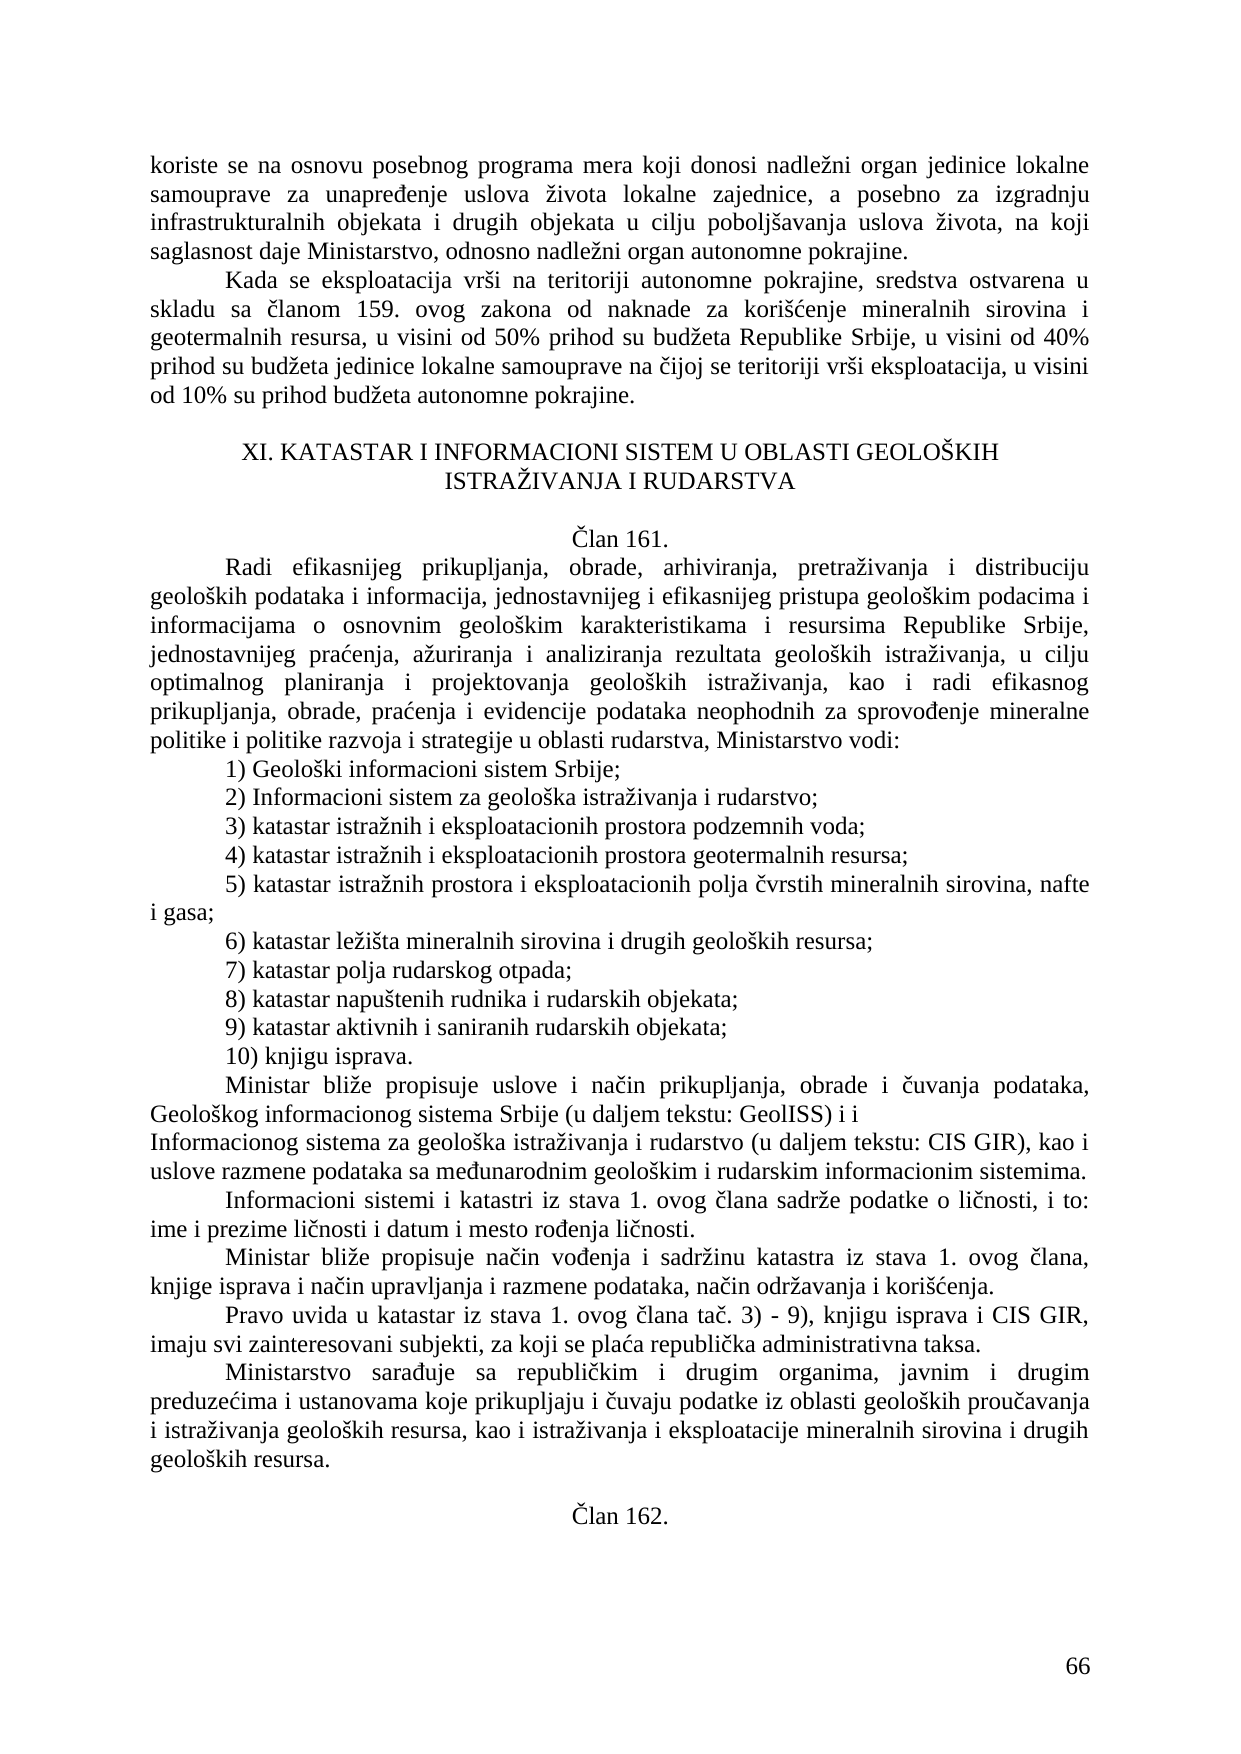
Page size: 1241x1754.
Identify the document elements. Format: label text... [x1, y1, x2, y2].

text XI. KATASTAR I INFORMACIONI SISTEM U OBLASTI GEOLOŠKIH ISTRAŽIVANJA I RUDARSTVA [150, 437, 1090, 495]
text Pravo uvida u katastar iz stava 1. ovog člana tač. 3) - 9), knjigu isprava i CIS GIR, imaju svi zainteresovani subjekti, za koji se plaća republička administrativna taksa. [150, 1300, 1090, 1357]
text Radi efikasnijeg prikupljanja, obrade, arhiviranja, pretraživanja i distribuciju geoloških podataka i informacija, jednostavnijeg i efikasnijeg pristupa geološkim podacima i informacijama o osnovnim geološkim karakteristikama i resursima Republike Srbije, jednostavnijeg praćenja, ažuriranja i analiziranja rezultata geoloških istraživanja, u cilju optimalnog planiranja i projektovanja geoloških istraživanja, kao i radi efikasnog prikupljanja, obrade, praćenja i evidencije podataka neophodnih za sprovođenje mineralne politike i politike razvoja i strategije u oblasti rudarstva, Ministarstvo vodi: [150, 552, 1090, 754]
text Ministar bliže propisuje način vođenja i sadržinu katastra iz stava 1. ovog člana, knjige isprava i način upravljanja i razmene podataka, način održavanja i korišćenja. [150, 1242, 1090, 1300]
text Ministar bliže propisuje uslove i način prikupljanja, obrade i čuvanja podataka, Geološkog informacionog sistema Srbije (u daljem tekstu: GeolISS) i i [150, 1070, 1090, 1127]
text 4) katastar istražnih i eksploatacionih prostora geotermalnih resursa; [150, 840, 1090, 869]
text 1) Geološki informacioni sistem Srbije; [150, 754, 1090, 782]
text 2) Informacioni sistem za geološka istraživanja i rudarstvo; [150, 782, 1090, 811]
text Informacionog sistema za geološka istraživanja i rudarstvo (u daljem tekstu: CIS GIR), kao i uslove razmene podataka sa međunarodnim geološkim i rudarskim informacionim sistemima. [150, 1127, 1090, 1185]
text 6) katastar ležišta mineralnih sirovina i drugih geoloških resursa; [150, 926, 1090, 955]
text 7) katastar polja rudarskog otpada; [150, 955, 1090, 984]
text Kada se eksploatacija vrši na teritoriji autonomne pokrajine, sredstva ostvarena u skladu sa članom 159. ovog zakona od naknade za korišćenje mineralnih sirovina i geotermalnih resursa, u visini od 50% prihod su budžeta Republike Srbije, u visini od 40% prihod su budžeta jedinice lokalne samouprave na čijoj se teritoriji vrši eksploatacija, u visini od 10% su prihod budžeta autonomne pokrajine. [150, 265, 1090, 409]
text Član 162. [150, 1501, 1090, 1530]
text 10) knjigu isprava. [150, 1041, 1090, 1070]
text 9) katastar aktivnih i saniranih rudarskih objekata; [150, 1012, 1090, 1041]
text Informacioni sistemi i katastri iz stava 1. ovog člana sadrže podatke o ličnosti, i to: ime i prezime ličnosti i datum i mesto rođenja ličnosti. [150, 1185, 1090, 1242]
text 3) katastar istražnih i eksploatacionih prostora podzemnih voda; [150, 811, 1090, 840]
text Član 161. [150, 524, 1090, 552]
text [150, 150, 1090, 265]
text 8) katastar napuštenih rudnika i rudarskih objekata; [150, 984, 1090, 1012]
text Ministarstvo sarađuje sa republičkim i drugim organima, javnim i drugim preduzećima i ustanovama koje prikupljaju i čuvaju podatke iz oblasti geoloških proučavanja i istraživanja geoloških resursa, kao i istraživanja i eksploatacije mineralnih sirovina i drugih geoloških resursa. [150, 1357, 1090, 1472]
text 5) katastar istražnih prostora i eksploatacionih polja čvrstih mineralnih sirovina, nafte i gasa; [150, 869, 1090, 926]
